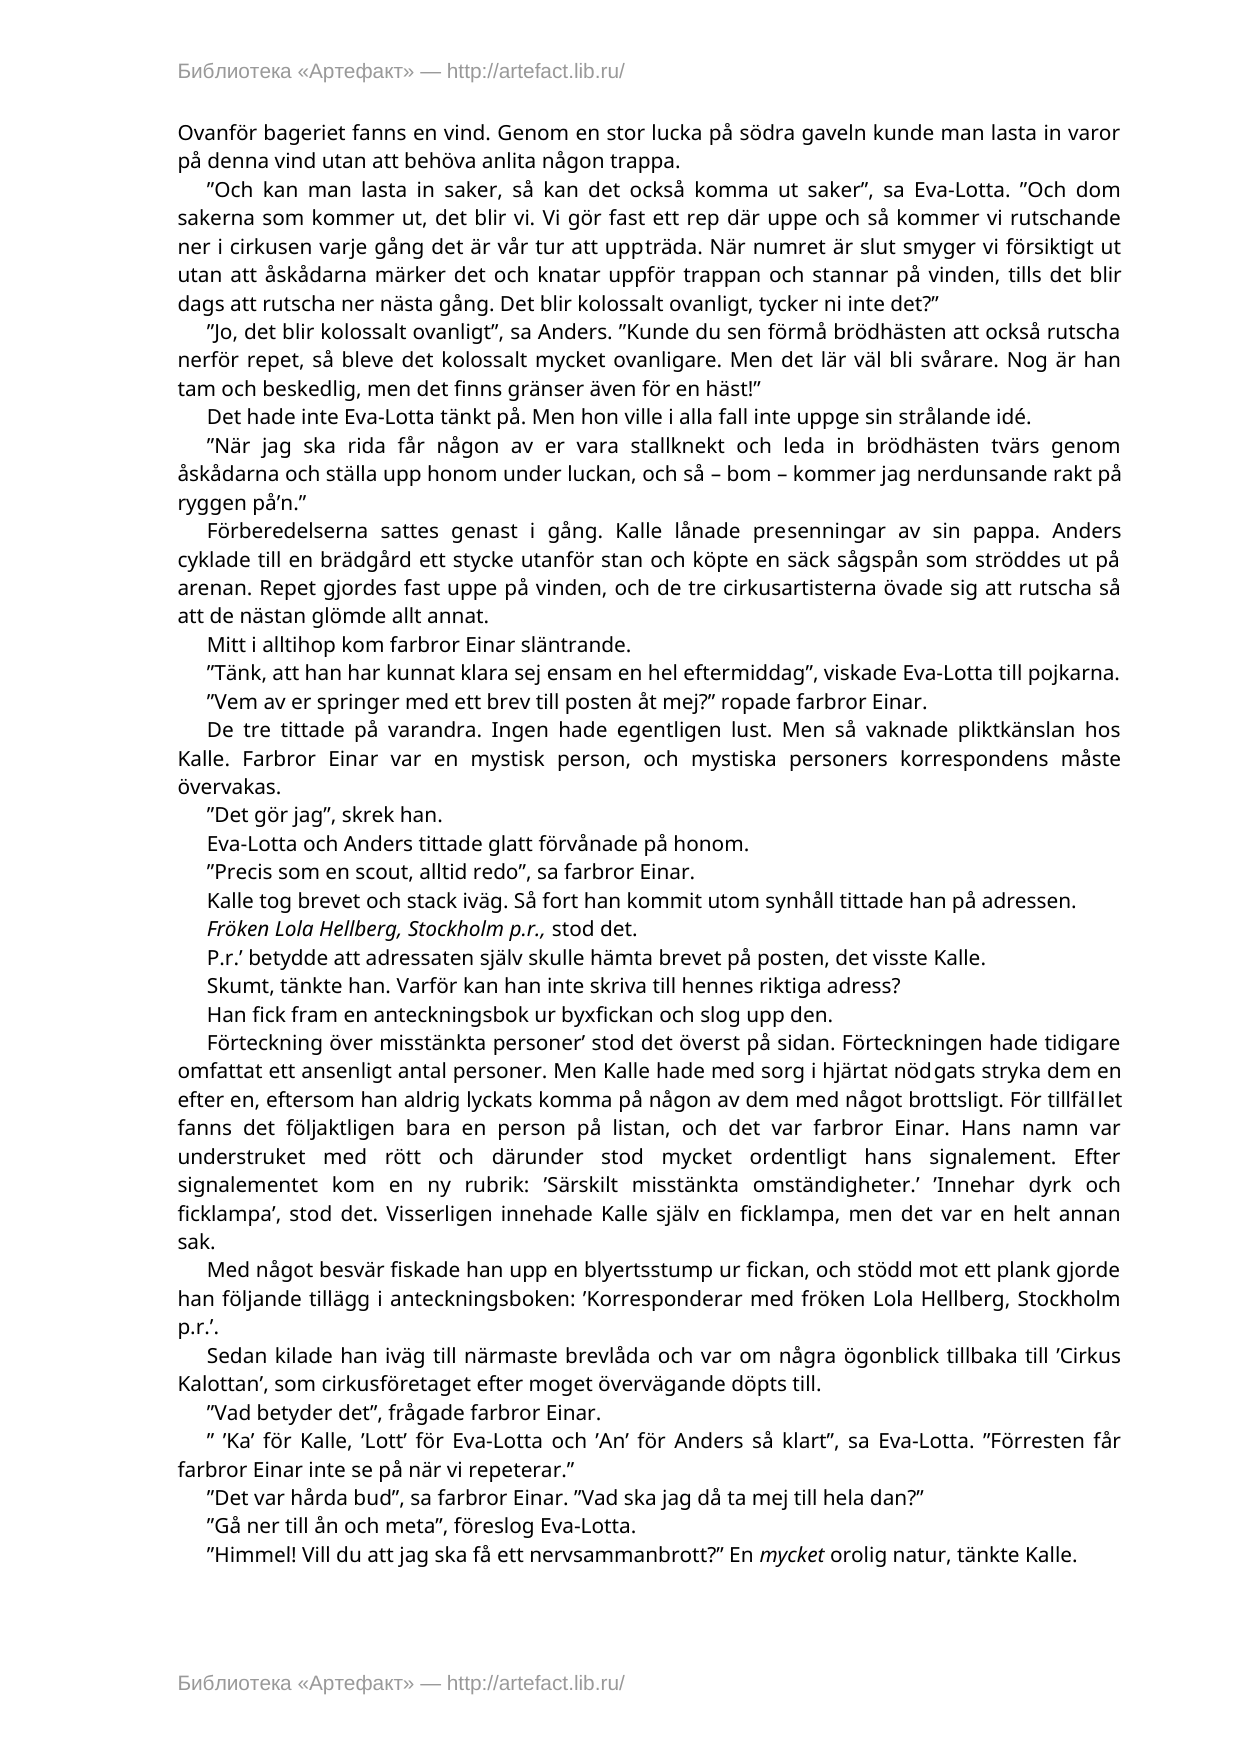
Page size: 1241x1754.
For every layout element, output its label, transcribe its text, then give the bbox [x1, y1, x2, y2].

text Skumt, tänkte han. Varför kan han inte skriva till hennes riktiga adress? [177, 971, 1122, 1000]
text Det hade inte Eva-Lotta tänkt på. Men hon ville i alla fall inte uppge sin strålande idé. [177, 402, 1122, 431]
text ”Precis som en scout, alltid redo”, sa farbror Einar. [177, 857, 1122, 886]
text De tre tittade på varandra. Ingen hade egentligen lust. Men så vaknade pliktkänslan hos Kalle. Farbror Einar var en mystisk person, och mystiska personers korrespondens måste övervakas. [177, 715, 1122, 801]
text Med något besvär fiskade han upp en blyertsstump ur fickan, och stödd mot ett plank gjorde han följande tillägg i anteckningsboken: ’Korresponderar med fröken Lola Hellberg, Stockholm p.r.’. [177, 1256, 1122, 1341]
text ” ’Ka’ för Kalle, ’Lott’ för Eva-Lotta och ’An’ för Anders så klart”, sa Eva-Lotta. ”Förresten får farbror Einar inte se på när vi repeterar.” [177, 1426, 1122, 1483]
text ”Vem av er springer med ett brev till posten åt mej?” ropade farbror Einar. [177, 687, 1122, 715]
text Mitt i alltihop kom farbror Einar släntrande. [177, 630, 1122, 658]
text Han fick fram en anteckningsbok ur byxfickan och slog upp den. [177, 1000, 1122, 1028]
text Förteckning över misstänkta personer’ stod det överst på sidan. Förteckningen hade tidigare omfattat ett ansenligt antal personer. Men Kalle hade med sorg i hjärtat nödgats stryka dem en efter en, eftersom han aldrig lyckats komma på någon av dem med något brottsligt. För tillfället fanns det följaktligen bara en person på listan, och det var farbror Einar. Hans namn var understruket med rött och därunder stod mycket ordentligt hans signalement. Efter signalementet kom en ny rubrik: ’Särskilt misstänkta omständigheter.’ ’Innehar dyrk och ficklampa’, stod det. Visserligen innehade Kalle själv en ficklampa, men det var en helt annan sak. [177, 1028, 1122, 1256]
text Fröken Lola Hellberg, Stockholm p.r., stod det. [177, 914, 1122, 943]
text ”När jag ska rida får någon av er vara stallknekt och leda in brödhästen tvärs genom åskådarna och ställa upp honom under luckan, och så – bom – kommer jag nerdunsande rakt på ryggen på’n.” [177, 431, 1122, 516]
text ”Vad betyder det”, frågade farbror Einar. [177, 1398, 1122, 1426]
text ”Och kan man lasta in saker, så kan det också komma ut saker”, sa Eva-Lotta. ”Och dom sakerna som kommer ut, det blir vi. Vi gör fast ett rep där uppe och så kommer vi rutschande ner i cirkusen varje gång det är vår tur att uppträda. När numret är slut smyger vi försiktigt ut utan att åskådarna märker det och knatar uppför trappan och stannar på vinden, tills det blir dags att rutscha ner nästa gång. Det blir kolossalt ovanligt, tycker ni inte det?” [177, 175, 1122, 317]
text ”Himmel! Vill du att jag ska få ett nervsammanbrott?” En mycket orolig natur, tänkte Kalle. [177, 1540, 1122, 1568]
text Sedan kilade han iväg till närmaste brevlåda och var om några ögonblick tillbaka till ’Cirkus Kalottan’, som cirkusföretaget efter moget övervägande döpts till. [177, 1341, 1122, 1398]
text Eva-Lotta och Anders tittade glatt förvånade på honom. [177, 829, 1122, 857]
text ”Det gör jag”, skrek han. [177, 801, 1122, 829]
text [177, 118, 1122, 175]
text Kalle tog brevet och stack iväg. Så fort han kommit utom synhåll tittade han på adressen. [177, 886, 1122, 914]
text P.r.’ betydde att adressaten själv skulle hämta brevet på posten, det visste Kalle. [177, 943, 1122, 971]
text ”Det var hårda bud”, sa farbror Einar. ”Vad ska jag då ta mej till hela dan?” [177, 1483, 1122, 1512]
text ”Tänk, att han har kunnat klara sej ensam en hel eftermiddag”, viskade Eva-Lotta till pojkarna. [177, 658, 1122, 687]
text ”Gå ner till ån och meta”, föreslog Eva-Lotta. [177, 1512, 1122, 1540]
text Förberedelserna sattes genast i gång. Kalle lånade presenningar av sin pappa. Anders cyklade till en brädgård ett stycke utanför stan och köpte en säck sågspån som ströddes ut på arenan. Repet gjordes fast uppe på vinden, och de tre cirkusartisterna övade sig att rutscha så att de nästan glömde allt annat. [177, 516, 1122, 630]
text ”Jo, det blir kolossalt ovanligt”, sa Anders. ”Kunde du sen förmå brödhästen att också rutscha nerför repet, så bleve det kolossalt mycket ovanligare. Men det lär väl bli svårare. Nog är han tam och beskedlig, men det finns gränser även för en häst!” [177, 317, 1122, 402]
